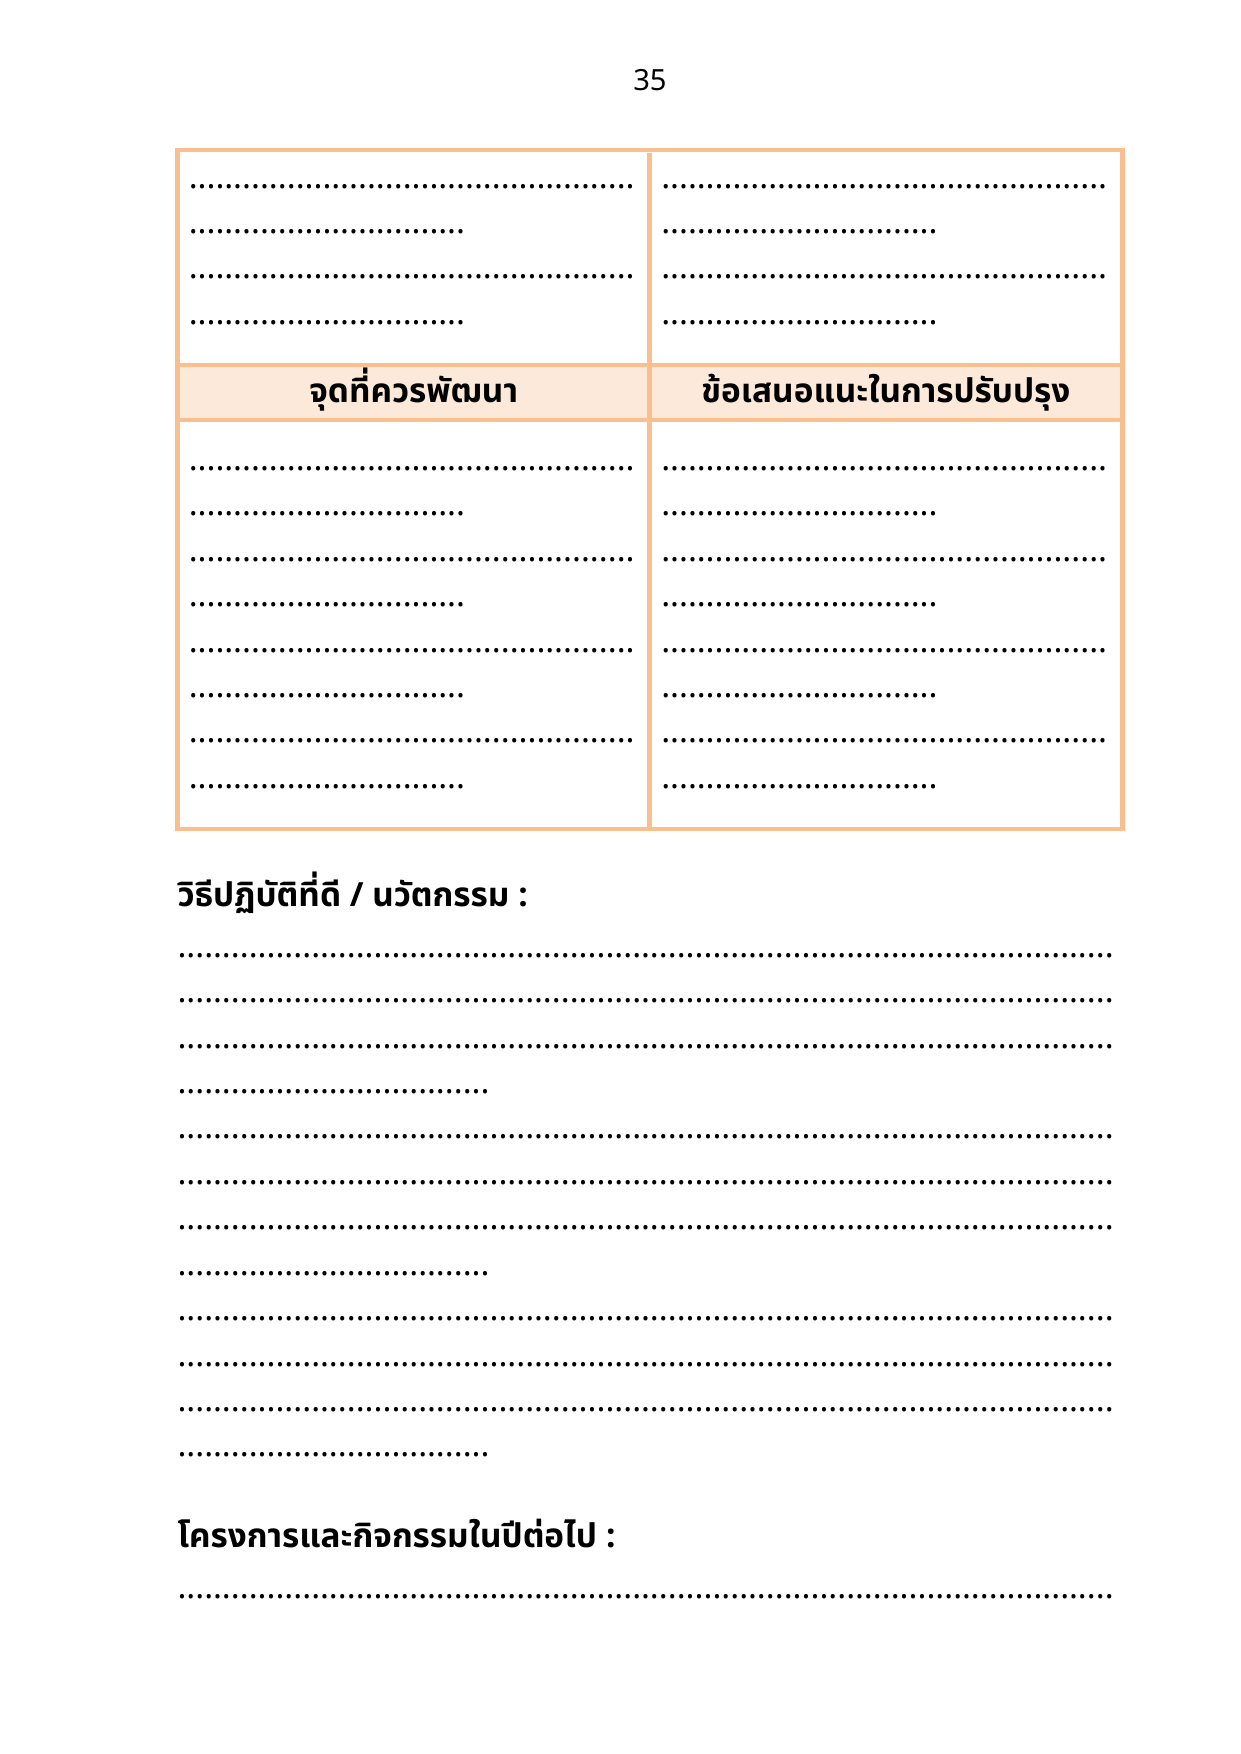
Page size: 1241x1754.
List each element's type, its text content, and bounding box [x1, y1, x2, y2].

table_cell ข้อเสนอแนะในการปรับปรุง [652, 367, 1120, 418]
text โครงการและกิจกรรมในปีต่อไป : [177, 1512, 1122, 1563]
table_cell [180, 152, 650, 362]
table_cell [652, 152, 1120, 362]
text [177, 1563, 1122, 1608]
text วิธีปฏิบัติที่ดี / นวัตกรรม : [177, 871, 1122, 922]
table_cell จุดที่ควรพัฒนา [180, 367, 647, 418]
